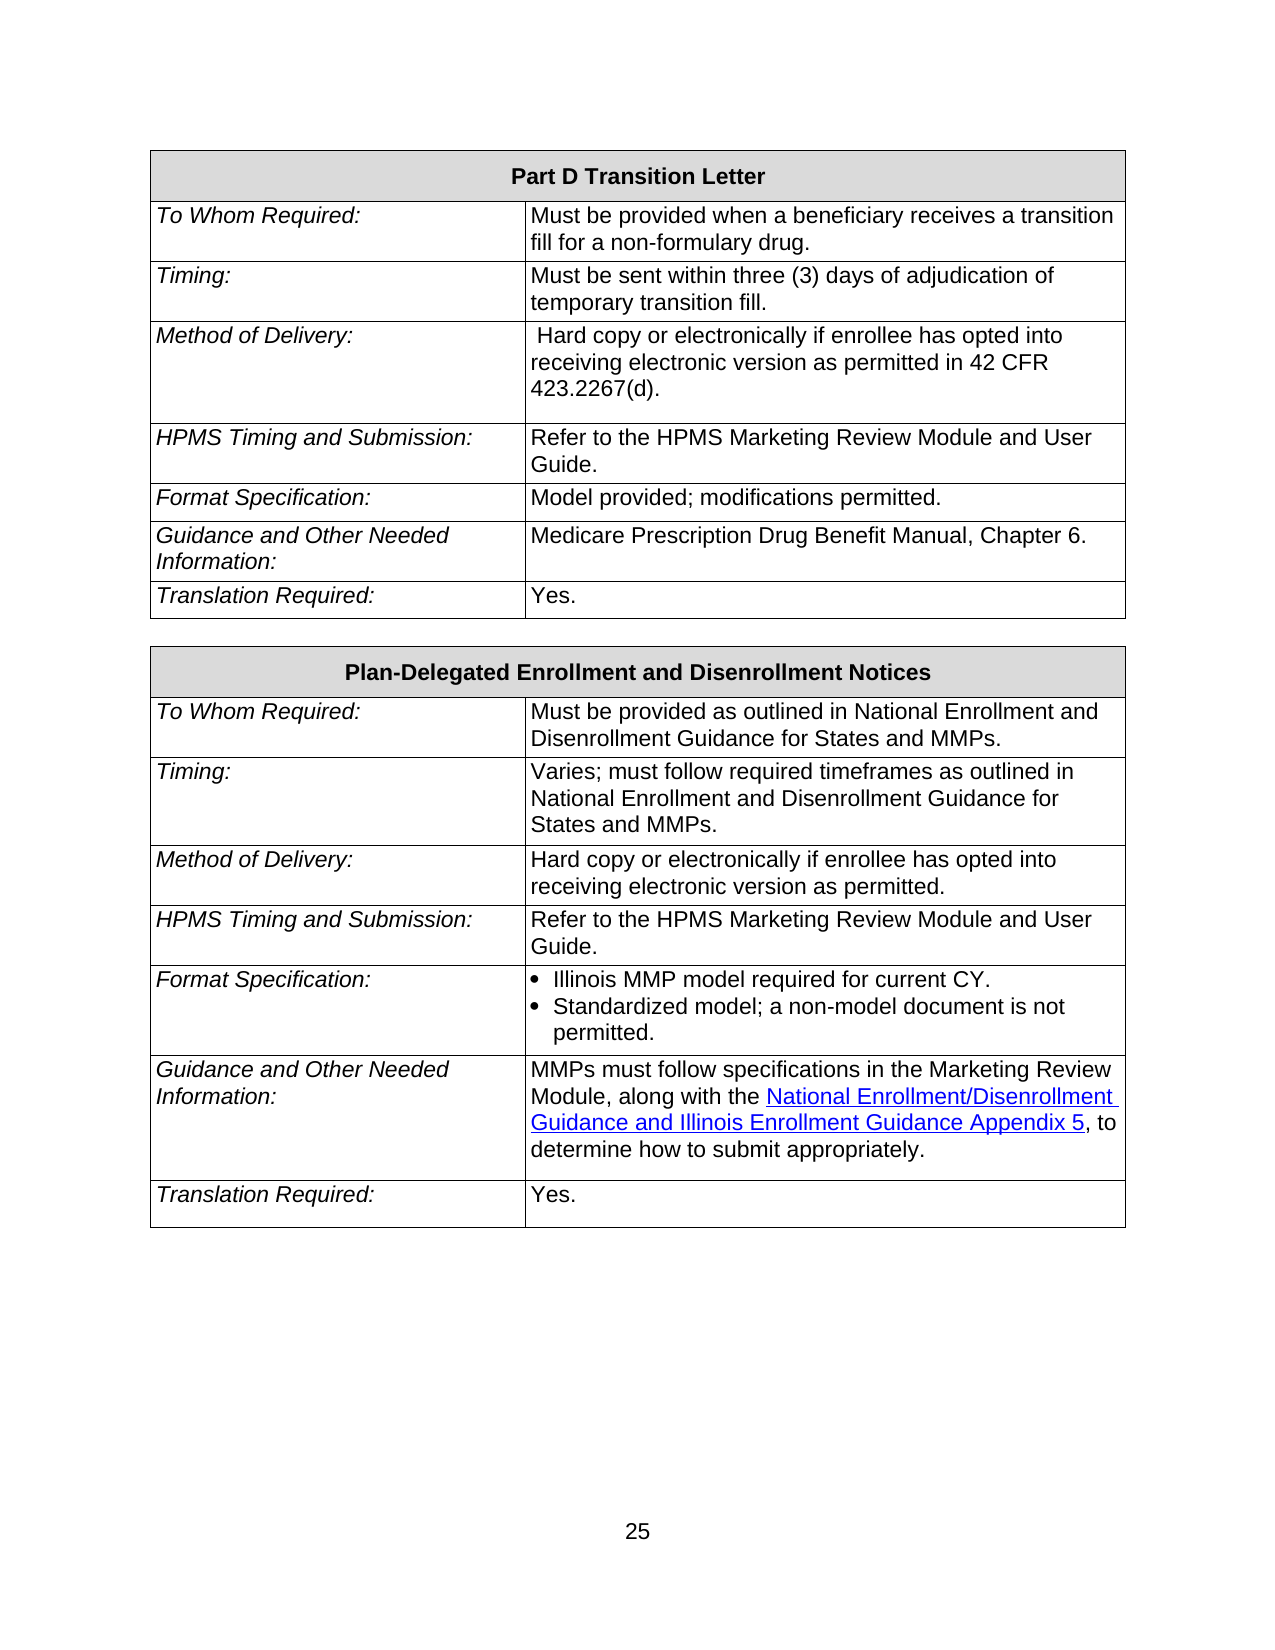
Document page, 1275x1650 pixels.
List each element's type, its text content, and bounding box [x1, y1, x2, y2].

table_cell Medicare Prescription Drug Benefit Manual, Chapter 6. [526, 522, 1125, 581]
table_cell HPMS Timing and Submission: [151, 906, 525, 965]
table_cell Timing: [151, 758, 525, 845]
table_cell Timing: [151, 262, 525, 321]
table_cell Format Specification: [151, 484, 525, 521]
table_cell Must be sent within three (3) days of adjudication of temporary transition fill. [526, 262, 1125, 321]
table_cell Refer to the HPMS Marketing Review Module and User Guide. [526, 906, 1125, 965]
table_cell MMPs must follow specifications in the Marketing Review Module, along with the National Enrollment/Disenrollment Guidance and Illinois Enrollment Guidance Appendix 5, to determine how to submit appropriately. [526, 1056, 1125, 1180]
table_cell Guidance and Other Needed Information: [151, 522, 525, 581]
table_cell Method of Delivery: [151, 322, 525, 423]
table_cell To Whom Required: [151, 698, 525, 757]
table_header Plan-Delegated Enrollment and Disenrollment Notices [151, 647, 1125, 697]
table_cell Hard copy or electronically if enrollee has opted into receiving electronic version as permitted in 42 CFR 423.2267(d). [526, 322, 1125, 423]
table_cell To Whom Required: [151, 202, 525, 261]
table_cell Translation Required: [151, 1181, 525, 1227]
table_cell Guidance and Other Needed Information: [151, 1056, 525, 1180]
table_cell Must be provided when a beneficiary receives a transition fill for a non-formulary drug. [526, 202, 1125, 261]
table_cell Varies; must follow required timeframes as outlined in National Enrollment and Disenrollment Guidance for States and MMPs. [526, 758, 1125, 845]
table_cell Format Specification: [151, 966, 525, 1055]
table_cell HPMS Timing and Submission: [151, 424, 525, 483]
table_cell Hard copy or electronically if enrollee has opted into receiving electronic version as permitted. [526, 846, 1125, 905]
table_cell Refer to the HPMS Marketing Review Module and User Guide. [526, 424, 1125, 483]
table_cell Illinois MMP model required for current CY. Standardized model; a non-model document is not permitted. [526, 966, 1125, 1055]
table_cell Must be provided as outlined in National Enrollment and Disenrollment Guidance for States and MMPs. [526, 698, 1125, 757]
table_cell Method of Delivery: [151, 846, 525, 905]
table_cell Yes. [526, 582, 1125, 618]
table_cell Yes. [526, 1181, 1125, 1227]
table_cell Model provided; modifications permitted. [526, 484, 1125, 521]
table_cell Translation Required: [151, 582, 525, 618]
table_header Part D Transition Letter [151, 151, 1125, 201]
